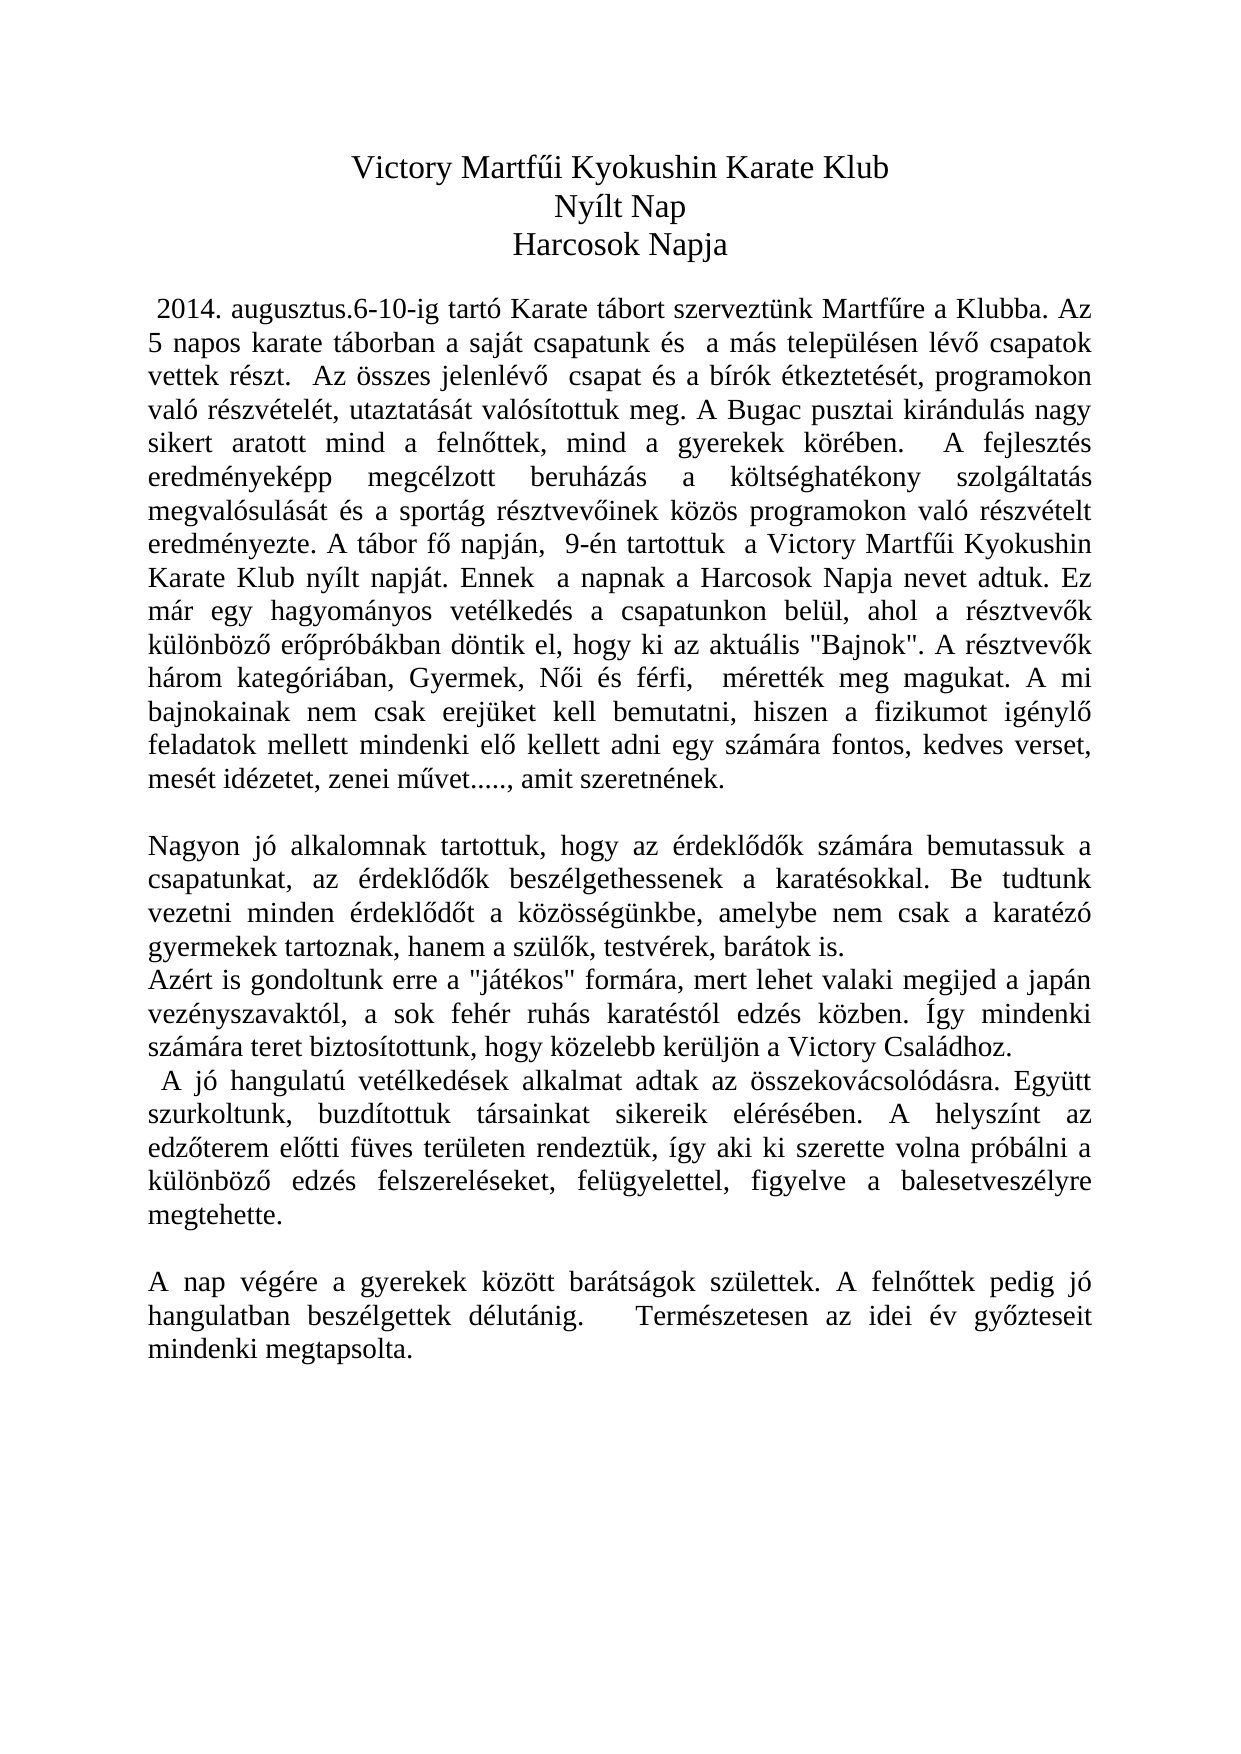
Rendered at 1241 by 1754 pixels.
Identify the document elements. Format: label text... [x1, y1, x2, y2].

text 2014. augusztus.6-10-ig tartó Karate tábort szerveztünk Martfűre a Klubba. Az 5 napos karate táborban a saját csapatunk és a más településen lévő csapatok vettek részt. Az összes jelenlévő csapat és a bírók étkeztetését, programokon való részvételét, utaztatását valósítottuk meg. A Bugac pusztai kirándulás nagy sikert aratott mind a felnőttek, mind a gyerekek körében. A fejlesztés eredményeképp megcélzott beruházás a költséghatékony szolgáltatás megvalósulását és a sportág résztvevőinek közös programokon való részvételt eredményezte. A tábor fő napján, 9-én tartottuk a Victory Martfűi Kyokushin Karate Klub nyílt napját. Ennek a napnak a Harcosok Napja nevet adtuk. Ez már egy hagyományos vetélkedés a csapatunkon belül, ahol a résztvevők különböző erőpróbákban döntik el, hogy ki az aktuális "Bajnok". A résztvevők három kategóriában, Gyermek, Női és férfi, mérették meg magukat. A mi bajnokainak nem csak erejüket kell bemutatni, hiszen a fizikumot igénylő feladatok mellett mindenki elő kellett adni egy számára fontos, kedves verset, mesét idézetet, zenei művet....., amit szeretnének. [148, 291, 1093, 794]
text A jó hangulatú vetélkedések alkalmat adtak az összekovácsolódásra. Együtt szurkoltunk, buzdítottuk társainkat sikereik elérésében. A helyszínt az edzőterem előtti füves területen rendeztük, így aki ki szerette volna próbálni a különböző edzés felszereléseket, felügyelettel, figyelve a balesetveszélyre megtehette. [148, 1063, 1093, 1231]
text Nyílt Nap [148, 186, 1093, 224]
text Victory Martfűi Kyokushin Karate Klub [148, 148, 1093, 186]
text A nap végére a gyerekek között barátságok születtek. A felnőttek pedig jó hangulatban beszélgettek délutánig. Természetesen az idei év győzteseit mindenki megtapsolta. [148, 1264, 1093, 1365]
text Nagyon jó alkalomnak tartottuk, hogy az érdeklődők számára bemutassuk a csapatunkat, az érdeklődők beszélgethessenek a karatésokkal. Be tudtunk vezetni minden érdeklődőt a közösségünkbe, amelybe nem csak a karatézó gyermekek tartoznak, hanem a szülők, testvérek, barátok is. [148, 828, 1093, 962]
text Azért is gondoltunk erre a "játékos" formára, mert lehet valaki megijed a japán vezényszavaktól, a sok fehér ruhás karatéstól edzés közben. Így mindenki számára teret biztosítottunk, hogy közelebb kerüljön a Victory Családhoz. [148, 962, 1093, 1063]
text Harcosok Napja [148, 224, 1093, 263]
